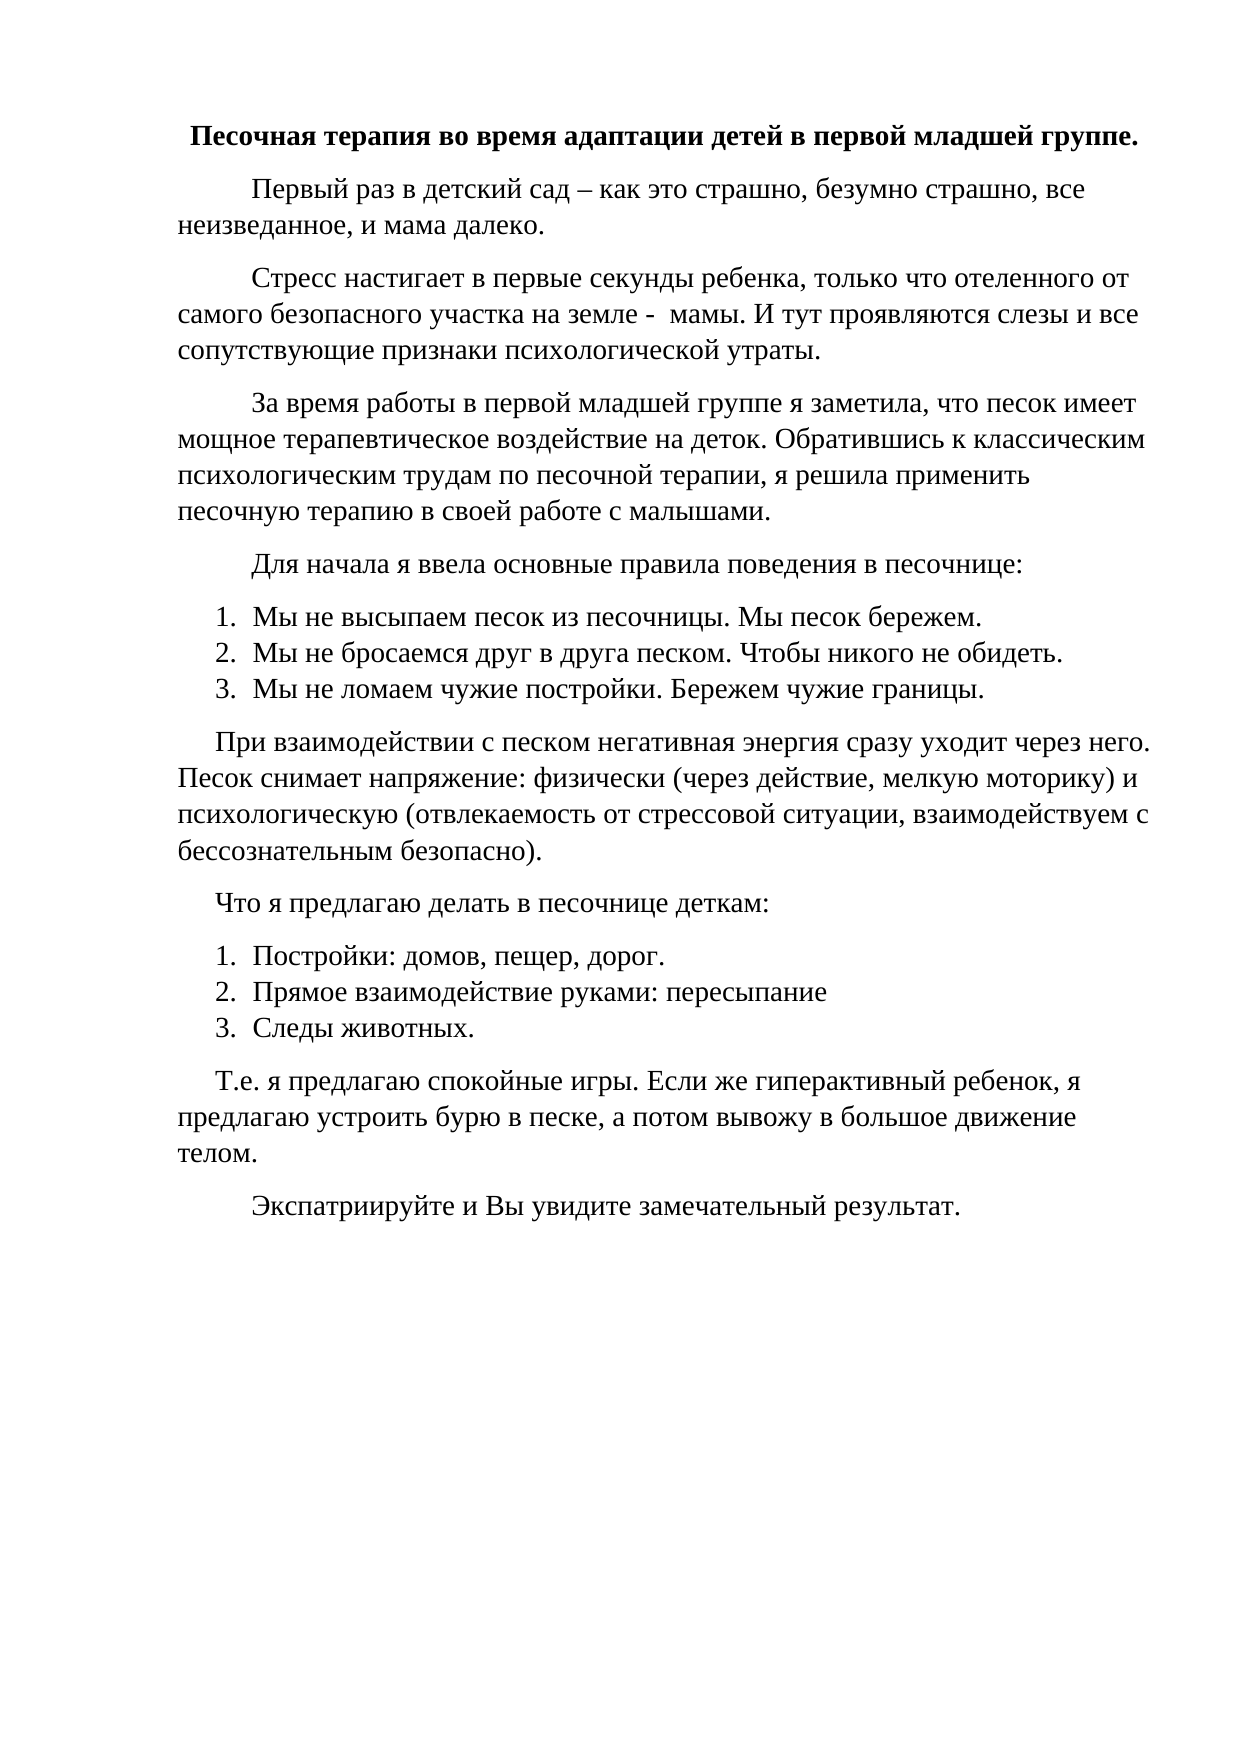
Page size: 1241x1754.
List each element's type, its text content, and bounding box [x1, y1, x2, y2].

list Постройки: домов, пещер, дорог. [215, 938, 1152, 972]
text Стресс настигает в первые секунды ребенка, только что отеленного от самого безопасного участка на земле - мамы. И тут проявляются слезы и все сопутствующие признаки психологической утраты. [177, 260, 1152, 366]
list Следы животных. [215, 1011, 1152, 1044]
text Т.е. я предлагаю спокойные игры. Если же гиперактивный ребенок, я предлагаю устроить бурю в песке, а потом вывожу в большое движение телом. [177, 1063, 1152, 1169]
list Мы не высыпаем песок из песочницы. Мы песок бережем. [215, 599, 1152, 633]
text Для начала я ввела основные правила поведения в песочнице: [177, 546, 1152, 580]
text Что я предлагаю делать в песочнице деткам: [177, 885, 1152, 919]
list Прямое взаимодействие руками: пересыпание [215, 974, 1152, 1008]
text За время работы в первой младшей группе я заметила, что песок имеет мощное терапевтическое воздействие на деток. Обратившись к классическим психологическим трудам по песочной терапии, я решила применить песочную терапию в своей работе с малышами. [177, 385, 1152, 527]
list Мы не бросаемся друг в друга песком. Чтобы никого не обидеть. [215, 635, 1152, 669]
list Мы не ломаем чужие постройки. Бережем чужие границы. [215, 671, 1152, 705]
text Песочная терапия во время адаптации детей в первой младшей группе. [177, 118, 1152, 152]
text Экспатриируйте и Вы увидите замечательный результат. [177, 1188, 1152, 1222]
text Первый раз в детский сад – как это страшно, безумно страшно, все неизведанное, и мама далеко. [177, 171, 1152, 241]
text При взаимодействии с песком негативная энергия сразу уходит через него. Песок снимает напряжение: физически (через действие, мелкую моторику) и психологическую (отвлекаемость от стрессовой ситуации, взаимодействуем с бессознательным безопасно). [177, 724, 1152, 866]
